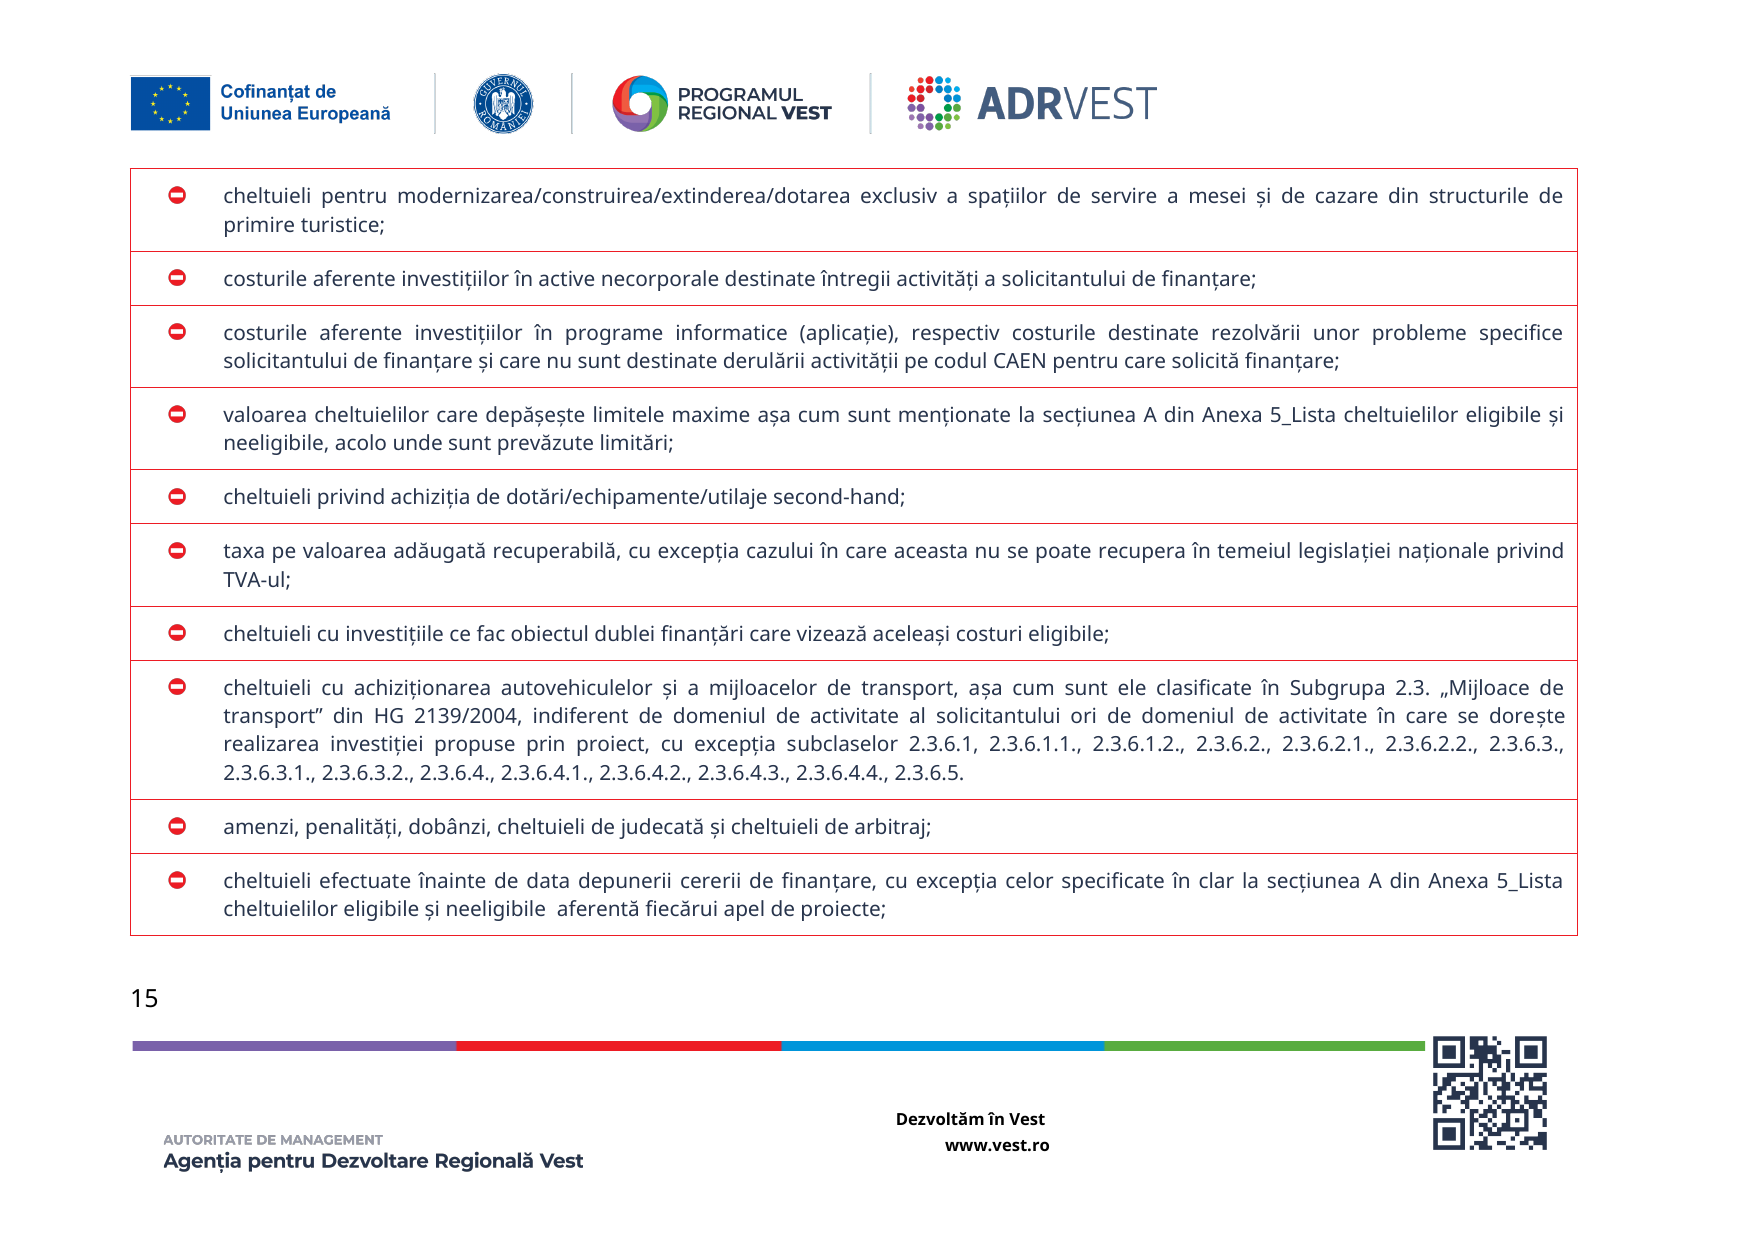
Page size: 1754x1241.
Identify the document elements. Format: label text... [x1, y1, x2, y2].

picture [168, 624, 186, 641]
table_cell cheltuieli pentru modernizarea/construirea/extinderea/dotarea exclusiv a spațiilor de servire a mesei și de cazare din structurile de primire turistice; [131, 169, 1577, 251]
picture [168, 817, 186, 835]
picture [168, 542, 186, 559]
table_cell valoarea cheltuielilor care depășește limitele maxime așa cum sunt menționate la secțiunea A din Anexa 5_Lista cheltuielilor eligibile și neeligibile, acolo unde sunt prevăzute limitări; [131, 388, 1577, 469]
table_cell cheltuieli privind achiziţia de dotări/echipamente/utilaje second-hand; [131, 470, 1577, 523]
picture [168, 678, 186, 695]
picture [168, 323, 186, 340]
table_cell amenzi, penalităţi, dobânzi, cheltuieli de judecată şi cheltuieli de arbitraj; [131, 800, 1577, 853]
picture [1424, 1028, 1555, 1159]
picture [168, 186, 186, 204]
picture [129, 73, 1157, 134]
table_cell costurile aferente investițiilor în active necorporale destinate întregii activități a solicitantului de finanțare; [131, 252, 1577, 304]
table_cell cheltuieli efectuate înainte de data depunerii cererii de finanţare, cu excepția celor specificate în clar la secțiunea A din Anexa 5_Lista cheltuielilor eligibile și neeligibile aferentă fiecărui apel de proiecte; [131, 854, 1577, 935]
table_cell taxa pe valoarea adăugată recuperabilă, cu excepţia cazului în care aceasta nu se poate recupera în temeiul legislaţiei naţionale privind TVA-ul; [131, 524, 1577, 606]
picture [168, 871, 186, 889]
table_cell cheltuieli cu achiziţionarea autovehiculelor și a mijloacelor de transport, aşa cum sunt ele clasificate în Subgrupa 2.3. „Mijloace de transport” din HG 2139/2004, indiferent de domeniul de activitate al solicitantului ori de domeniul de activitate în care se doreşte realizarea investiţiei propuse prin proiect, cu excepția subclaselor 2.3.6.1, 2.3.6.1.1., 2.3.6.1.2., 2.3.6.2., 2.3.6.2.1., 2.3.6.2.2., 2.3.6.3., 2.3.6.3.1., 2.3.6.3.2., 2.3.6.4., 2.3.6.4.1., 2.3.6.4.2., 2.3.6.4.3., 2.3.6.4.4., 2.3.6.5. [131, 661, 1577, 799]
picture [168, 269, 186, 286]
table_cell cheltuieli cu investițiile ce fac obiectul dublei finanțări care vizează aceleași costuri eligibile; [131, 607, 1577, 660]
table_cell costurile aferente investițiilor în programe informatice (aplicație), respectiv costurile destinate rezolvării unor probleme specifice solicitantului de finanțare și care nu sunt destinate derulării activității pe codul CAEN pentru care solicită finanțare; [131, 306, 1577, 387]
picture [168, 405, 186, 423]
picture [168, 488, 186, 505]
